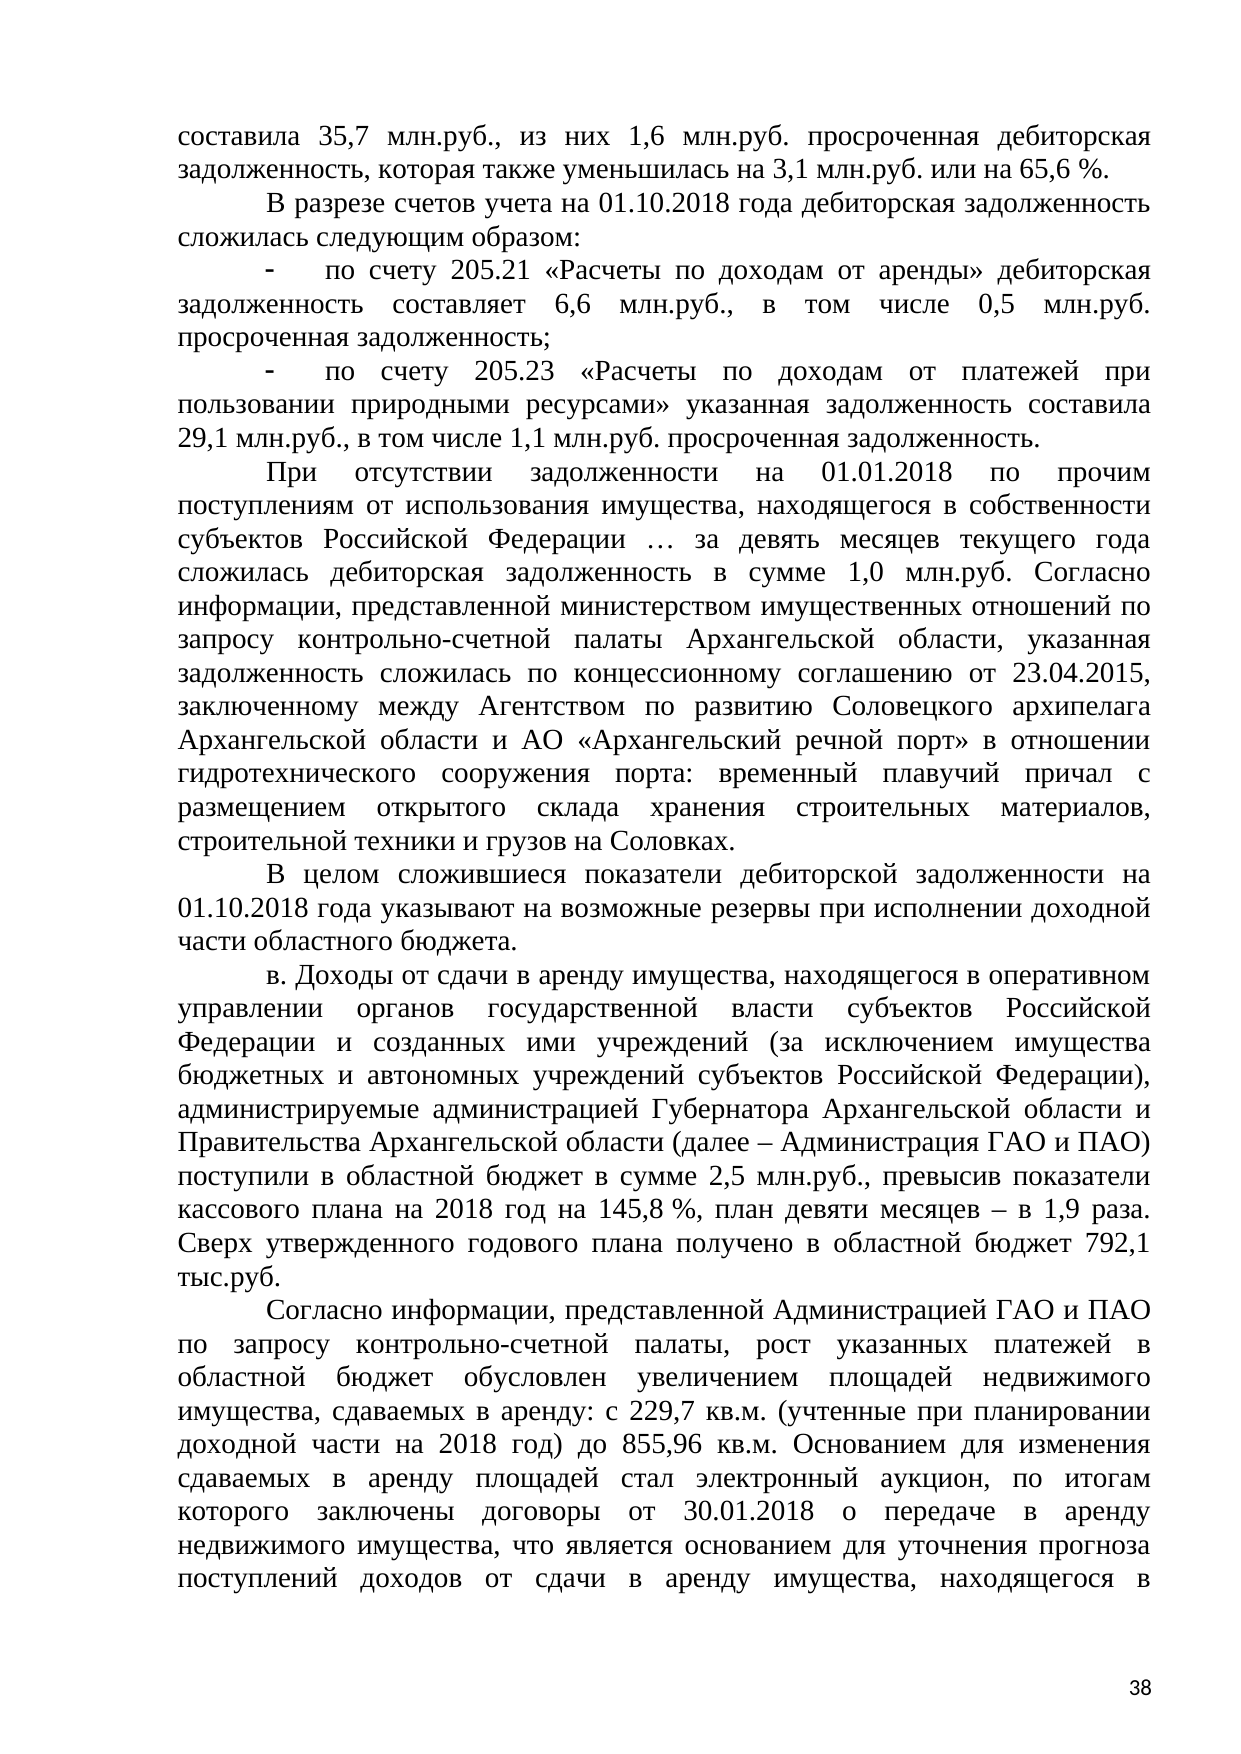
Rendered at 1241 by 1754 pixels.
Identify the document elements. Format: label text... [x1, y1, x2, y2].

text При отсутствии задолженности на 01.01.2018 по прочим поступлениям от использования имущества, находящегося в собственности субъектов Российской Федерации … за девять месяцев текущего года сложилась дебиторская задолженность в сумме 1,0 млн.руб. Согласно информации, представленной министерством имущественных отношений по запросу контрольно-счетной палаты Архангельской области, указанная задолженность сложилась по концессионному соглашению от 23.04.2015, заключенному между Агентством по развитию Соловецкого архипелага Архангельской области и АО «Архангельский речной порт» в отношении гидротехнического сооружения порта: временный плавучий причал с размещением открытого склада хранения строительных материалов, строительной техники и грузов на Соловках. [177, 454, 1152, 856]
list по счету 205.23 «Расчеты по доходам от платежей при пользовании природными ресурсами» указанная задолженность составила 29,1 млн.руб., в том числе 1,1 млн.руб. просроченная задолженность. [177, 353, 1152, 454]
text В целом сложившиеся показатели дебиторской задолженности на 01.10.2018 года указывают на возможные резервы при исполнении доходной части областного бюджета. [177, 856, 1152, 957]
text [177, 118, 1152, 185]
text В разрезе счетов учета на 01.10.2018 года дебиторская задолженность сложилась следующим образом: [177, 185, 1152, 252]
list по счету 205.21 «Расчеты по доходам от аренды» дебиторская задолженность составляет 6,6 млн.руб., в том числе 0,5 млн.руб. просроченная задолженность; [177, 252, 1152, 353]
text в. Доходы от сдачи в аренду имущества, находящегося в оперативном управлении органов государственной власти субъектов Российской Федерации и созданных ими учреждений (за исключением имущества бюджетных и автономных учреждений субъектов Российской Федерации), администрируемые администрацией Губернатора Архангельской области и Правительства Архангельской области (далее – Администрация ГАО и ПАО) поступили в областной бюджет в сумме 2,5 млн.руб., превысив показатели кассового плана на 2018 год на 145,8 %, план девяти месяцев – в 1,9 раза. Сверх утвержденного годового плана получено в областной бюджет 792,1 тыс.руб. [177, 957, 1152, 1292]
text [177, 1292, 1152, 1594]
